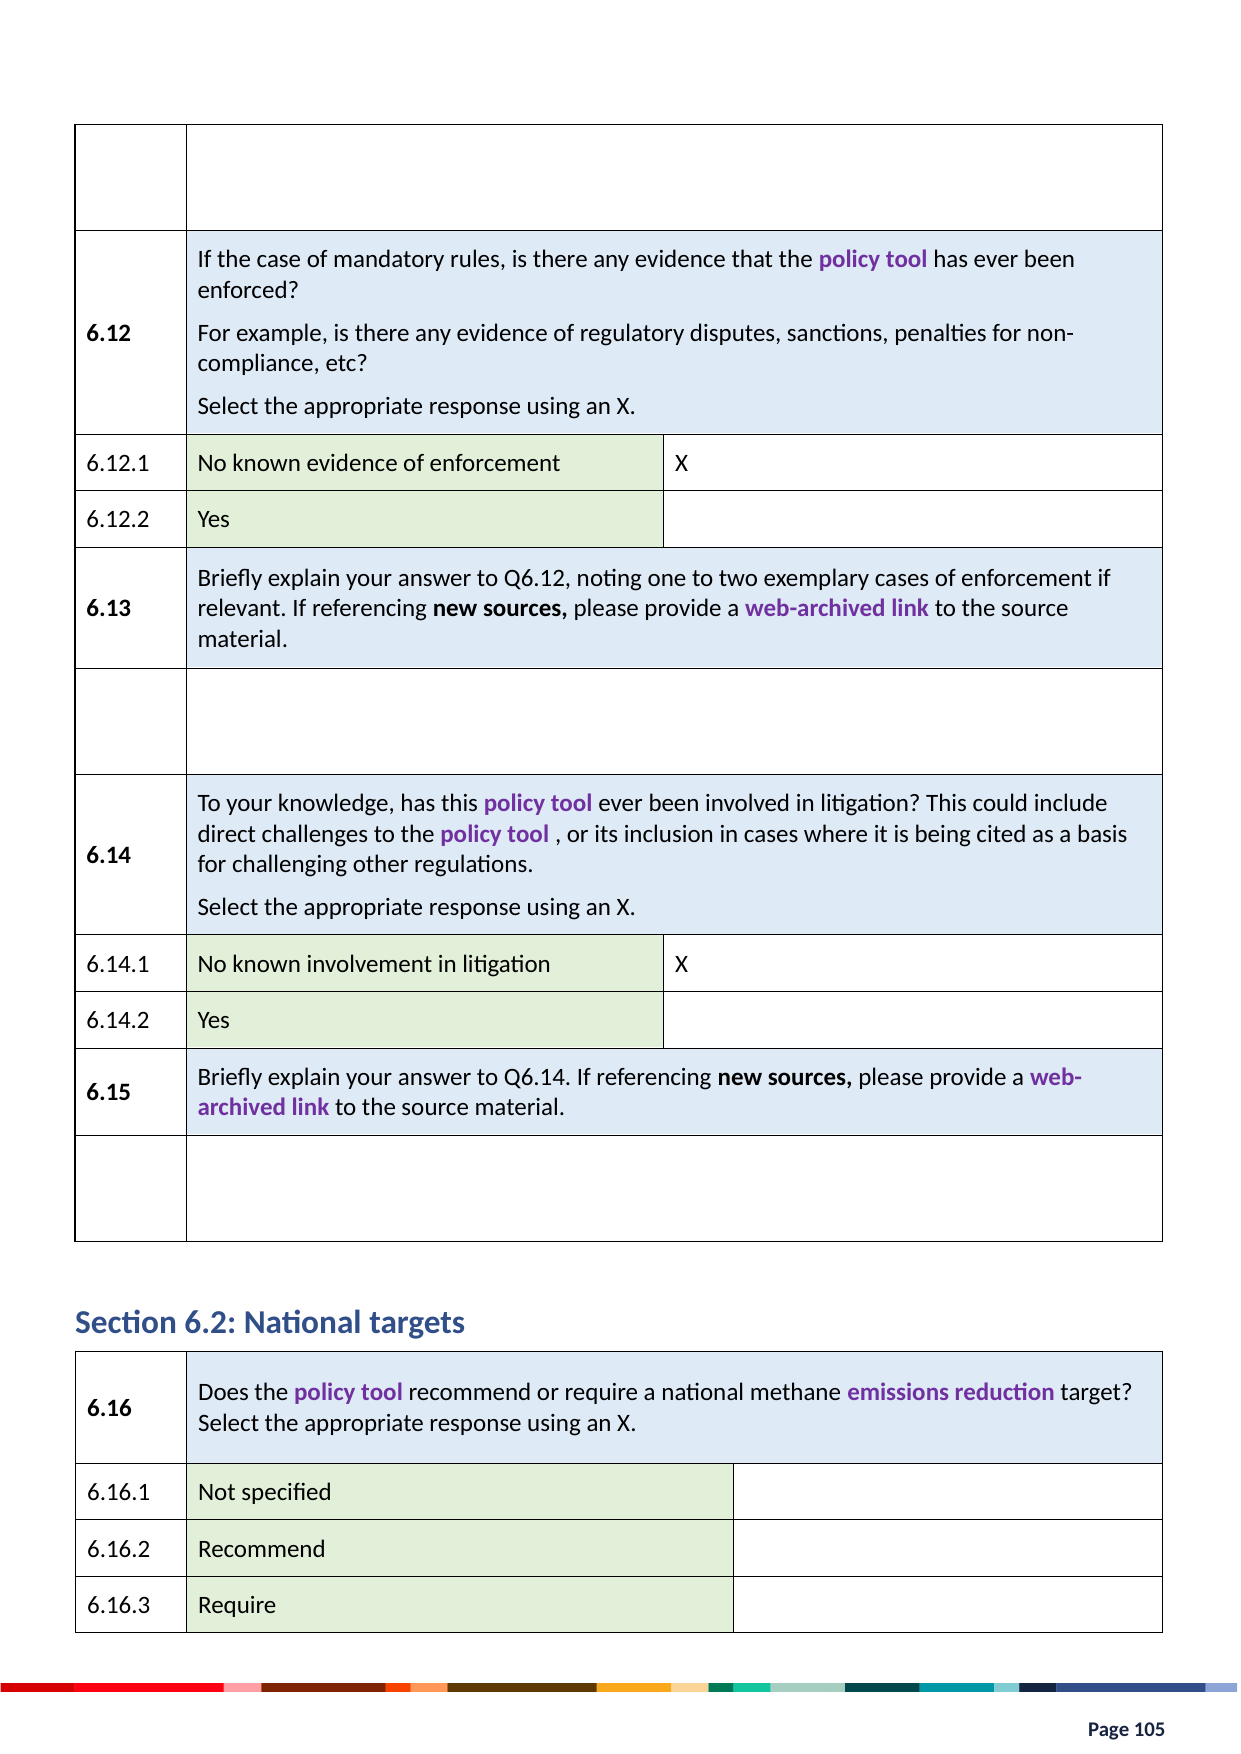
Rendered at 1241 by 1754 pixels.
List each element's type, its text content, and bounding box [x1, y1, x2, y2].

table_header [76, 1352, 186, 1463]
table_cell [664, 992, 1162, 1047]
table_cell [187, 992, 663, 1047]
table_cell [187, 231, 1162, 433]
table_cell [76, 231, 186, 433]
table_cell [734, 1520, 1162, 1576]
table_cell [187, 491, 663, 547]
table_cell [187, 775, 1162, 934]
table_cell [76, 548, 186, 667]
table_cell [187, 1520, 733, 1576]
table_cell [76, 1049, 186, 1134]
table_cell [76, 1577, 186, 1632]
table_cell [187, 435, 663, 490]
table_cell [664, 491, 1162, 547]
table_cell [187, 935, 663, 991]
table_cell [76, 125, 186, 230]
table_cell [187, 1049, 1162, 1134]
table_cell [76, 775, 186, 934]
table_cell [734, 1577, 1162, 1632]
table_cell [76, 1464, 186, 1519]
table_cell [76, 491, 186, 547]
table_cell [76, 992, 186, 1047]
picture [0, 1683, 1236, 1692]
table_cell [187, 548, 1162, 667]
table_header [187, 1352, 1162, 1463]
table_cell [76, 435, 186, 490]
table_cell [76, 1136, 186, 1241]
subtitle Section 6.2: National targets [75, 1301, 1165, 1342]
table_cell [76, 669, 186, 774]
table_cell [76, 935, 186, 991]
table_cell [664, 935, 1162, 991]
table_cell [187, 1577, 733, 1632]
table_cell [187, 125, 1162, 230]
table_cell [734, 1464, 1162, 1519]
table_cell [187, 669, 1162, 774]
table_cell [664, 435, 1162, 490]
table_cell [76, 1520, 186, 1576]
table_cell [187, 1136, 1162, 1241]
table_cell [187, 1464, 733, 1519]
